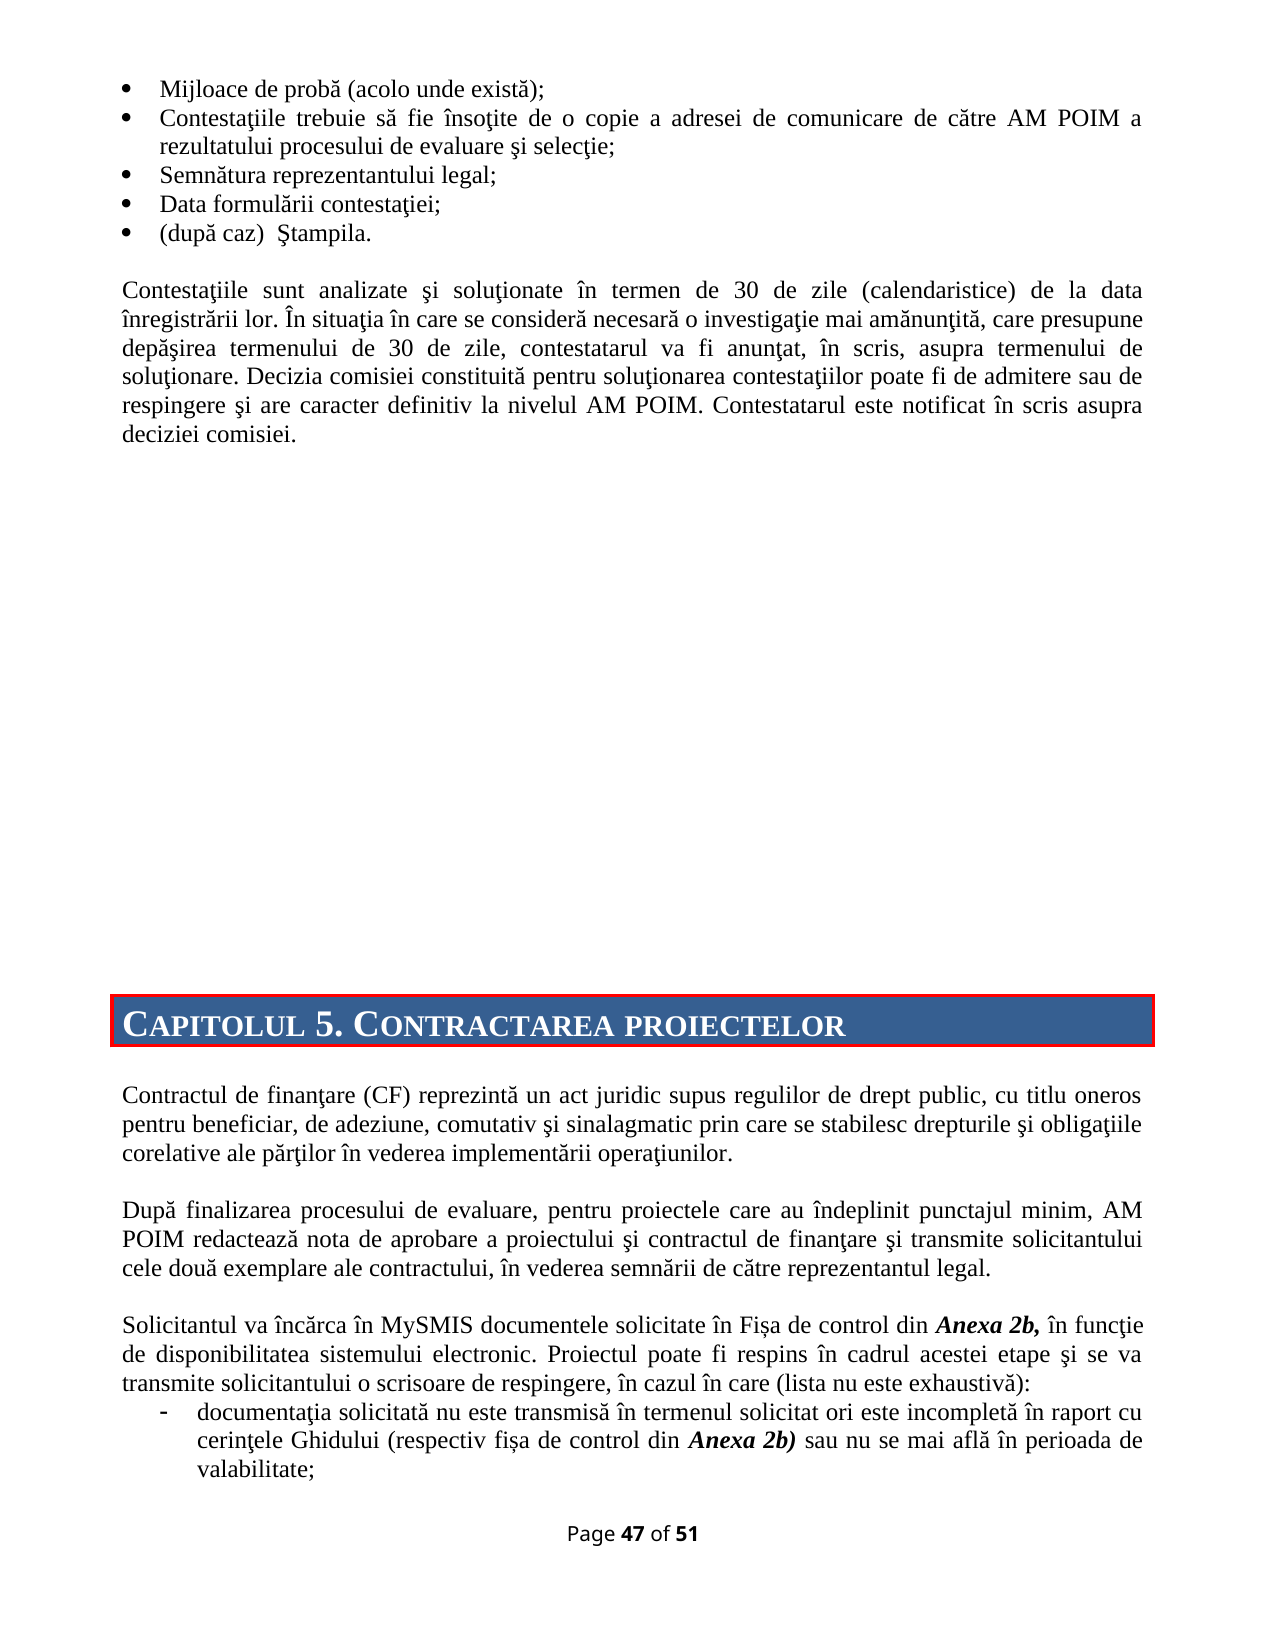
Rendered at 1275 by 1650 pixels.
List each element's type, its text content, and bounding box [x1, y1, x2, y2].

list Semnătura reprezentantului legal; [122, 160, 1144, 189]
text Solicitantul va încărca în MySMIS documentele solicitate în Fișa de control din Anexa 2b, în funcţie de disponibilitatea sistemului electronic. Proiectul poate fi respins în cadrul acestei etape şi se va transmite solicitantului o scrisoare de respingere, în cazul în care (lista nu este exhaustivă): [122, 1310, 1144, 1397]
text Capitolul 5. Contractarea proiectelor [114, 997, 1152, 1044]
list Contestaţiile trebuie să fie însoţite de o copie a adresei de comunicare de către AM POIM a rezultatului procesului de evaluare şi selecţie; [122, 103, 1144, 160]
text Contestaţiile sunt analizate şi soluţionate în termen de 30 de zile (calendaristice) de la data înregistrării lor. În situaţia în care se consideră necesară o investigaţie mai amănunţită, care presupune depăşirea termenului de 30 de zile, contestatarul va fi anunţat, în scris, asupra termenului de soluţionare. Decizia comisiei constituită pentru soluţionarea contestaţiilor poate fi de admitere sau de respingere şi are caracter definitiv la nivelul AM POIM. Contestatarul este notificat în scris asupra deciziei comisiei. [122, 275, 1144, 448]
list documentaţia solicitată nu este transmisă în termenul solicitat ori este incompletă în raport cu cerinţele Ghidului (respectiv fișa de control din Anexa 2b) sau nu se mai află în perioada de valabilitate; [159, 1397, 1144, 1483]
text Contractul de finanţare (CF) reprezintă un act juridic supus regulilor de drept public, cu titlu oneros pentru beneficiar, de adeziune, comutativ şi sinalagmatic prin care se stabilesc drepturile şi obligaţiile corelative ale părţilor în vederea implementării operaţiunilor. [122, 1080, 1144, 1167]
list Mijloace de probă (acolo unde există); [122, 74, 1144, 103]
list Data formulării contestaţiei; [122, 189, 1144, 218]
text După finalizarea procesului de evaluare, pentru proiectele care au îndeplinit punctajul minim, AM POIM redactează nota de aprobare a proiectului şi contractul de finanţare şi transmite solicitantului cele două exemplare ale contractului, în vederea semnării de către reprezentantul legal. [122, 1195, 1144, 1282]
list (după caz) Ştampila. [122, 218, 1144, 246]
